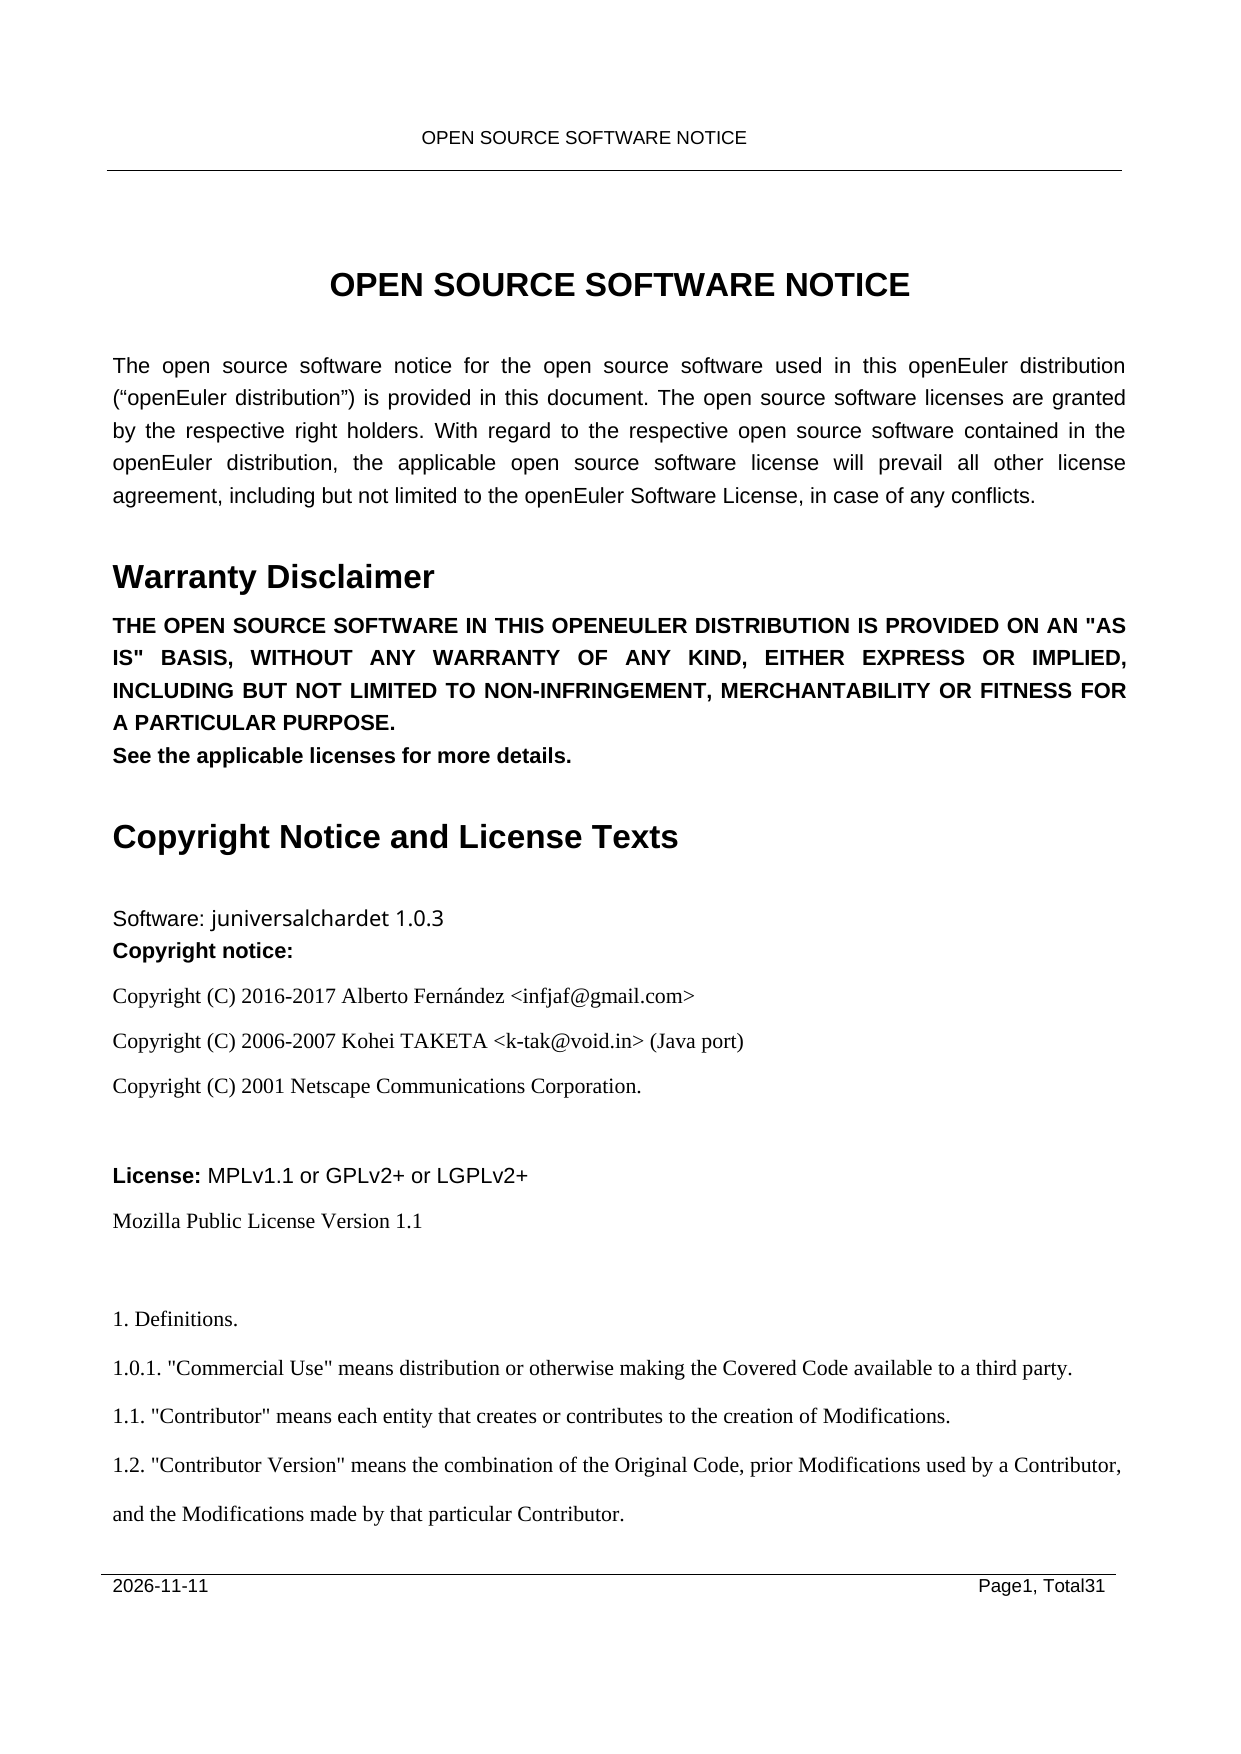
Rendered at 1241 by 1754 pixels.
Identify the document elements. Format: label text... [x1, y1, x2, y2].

text Copyright (C) 2006-2007 Kohei TAKETA <k-tak@void.in> (Java port) [112, 1024, 1128, 1057]
text OPEN SOURCE SOFTWARE NOTICE [112, 251, 1128, 316]
text The open source software notice for the open source software used in this openEuler distribution (“openEuler distribution”) is provided in this document. The open source software licenses are granted by the respective right holders. With regard to the respective open source software contained in the openEuler distribution, the applicable open source software license will prevail all other license agreement, including but not limited to the openEuler Software License, in case of any conflicts. [112, 349, 1128, 511]
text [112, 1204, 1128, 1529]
text Warranty Disclaimer [112, 544, 1128, 609]
text Copyright notice: [112, 934, 1128, 966]
text Software: juniversalchardet 1.0.3 [112, 901, 1128, 934]
text Copyright (C) 2001 Netscape Communications Corporation. [112, 1069, 1128, 1102]
text Copyright (C) 2016-2017 Alberto Fernández <infjaf@gmail.com> [112, 979, 1128, 1012]
text THE OPEN SOURCE SOFTWARE IN THIS OPENEULER DISTRIBUTION IS PROVIDED ON AN "AS IS" BASIS, WITHOUT ANY WARRANTY OF ANY KIND, EITHER EXPRESS OR IMPLIED, INCLUDING BUT NOT LIMITED TO NON-INFRINGEMENT, MERCHANTABILITY OR FITNESS FOR A PARTICULAR PURPOSE. See the applicable licenses for more details. [112, 609, 1128, 771]
text Copyright Notice and License Texts [112, 804, 1128, 869]
text License: MPLv1.1 or GPLv2+ or LGPLv2+ [112, 1159, 1128, 1192]
